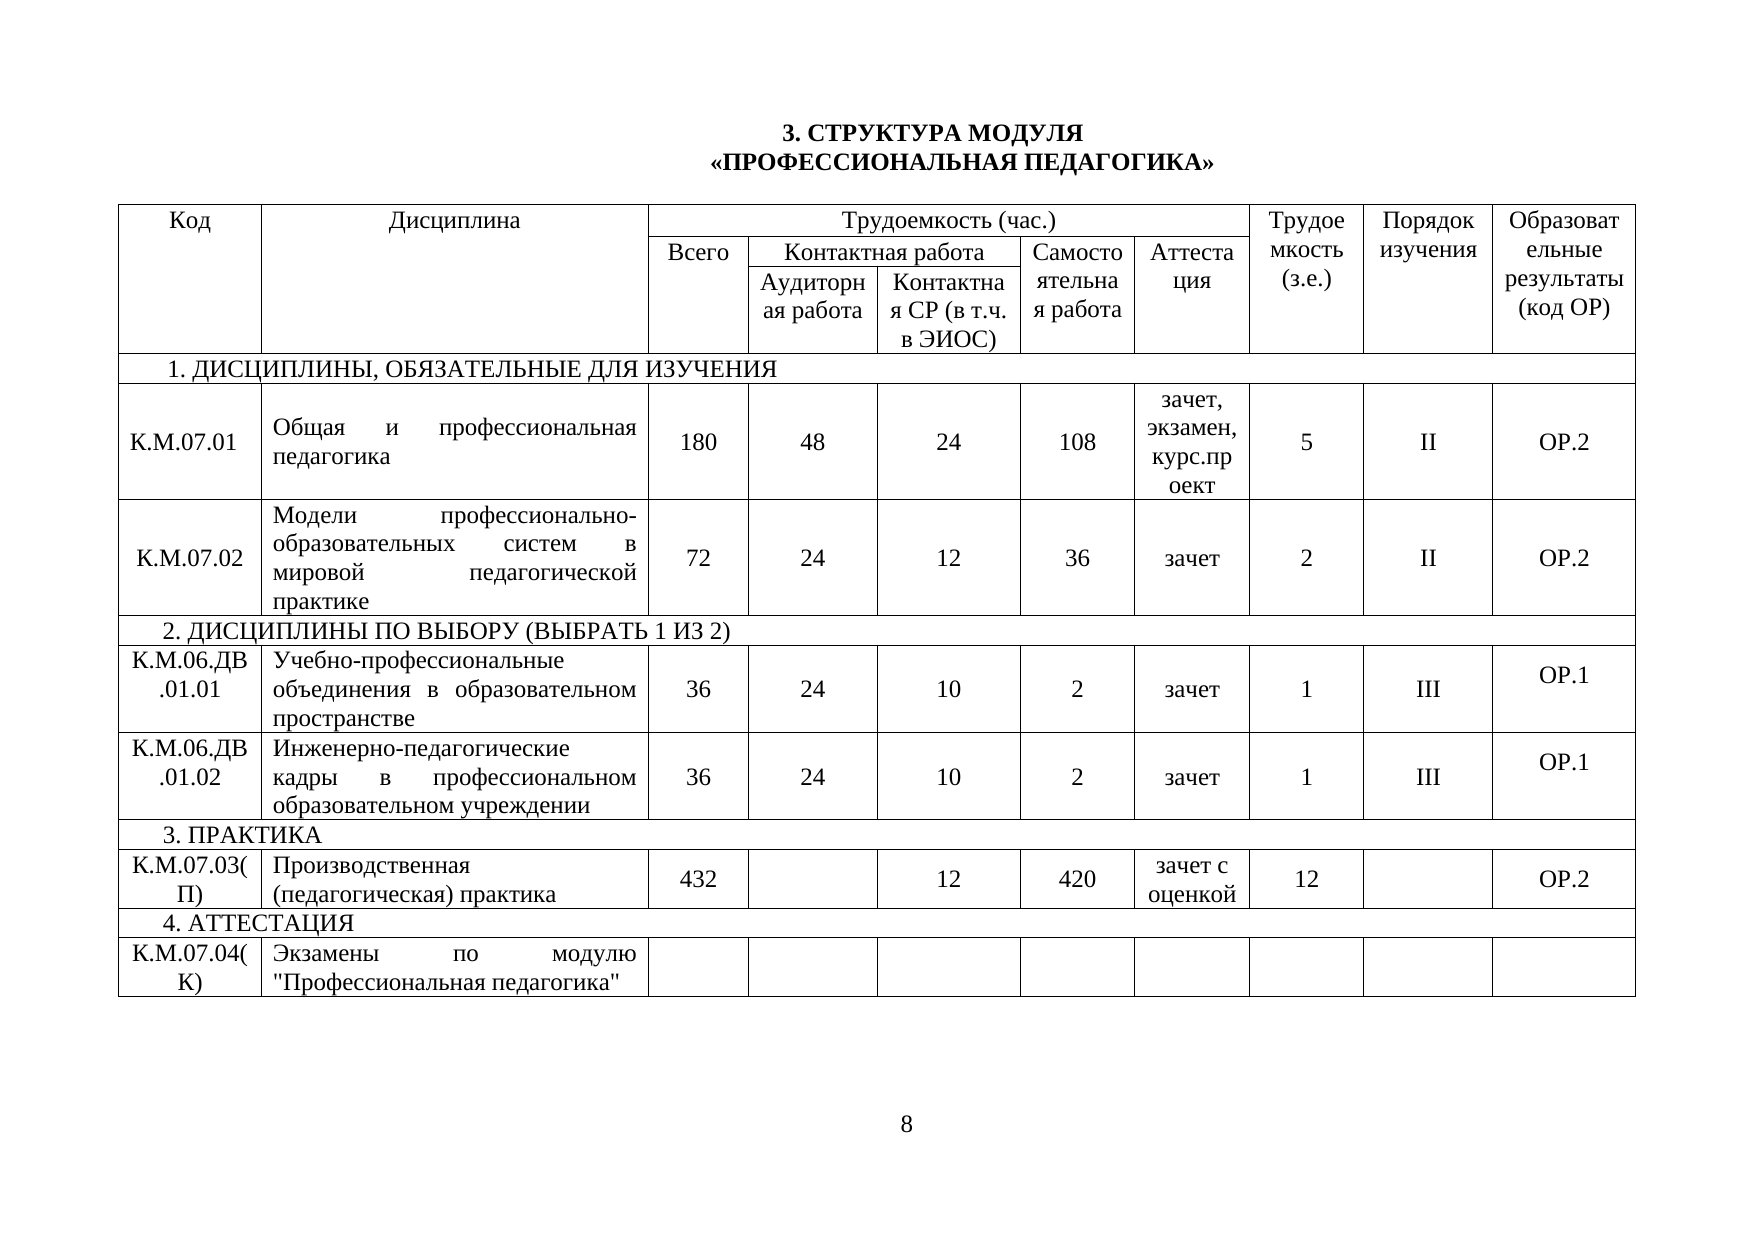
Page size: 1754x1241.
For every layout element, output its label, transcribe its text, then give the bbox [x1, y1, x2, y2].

table_header Трудоемкость (час.) [649, 205, 1249, 236]
table_cell III [1364, 733, 1492, 819]
table_header Код [119, 205, 261, 353]
table_cell зачет, экзамен, курс.проект [1135, 384, 1249, 499]
table_cell 2 [1021, 733, 1134, 819]
table_cell 420 [1021, 850, 1134, 907]
table_cell 3. Практика [119, 820, 1635, 849]
table_cell 432 [649, 850, 748, 907]
table_cell Инженерно-педагогические кадры в профессиональном образовательном учреждении [262, 733, 648, 819]
table_cell II [1364, 384, 1492, 499]
table_cell 5 [1250, 384, 1363, 499]
table_cell [1135, 938, 1249, 996]
table_cell Модели профессионально-образовательных систем в мировой педагогической практике [262, 500, 648, 615]
table_header Дисциплина [262, 205, 648, 353]
table_cell [649, 938, 748, 996]
table_cell Всего [649, 237, 748, 353]
table_cell 48 [749, 384, 877, 499]
table_cell [749, 850, 877, 907]
table_cell 4. аттестация [119, 909, 1635, 937]
table_cell 2. Дисциплины по выбору (выбрать 1 из 2) [119, 616, 1635, 644]
table_cell [1364, 850, 1492, 907]
text «профессиональная педагогика» [259, 147, 1665, 176]
table_cell ОР.2 [1493, 850, 1635, 907]
table_header Образовательные результаты (код ОР) [1493, 205, 1635, 353]
table_cell 24 [749, 646, 877, 732]
table_cell 12 [878, 850, 1020, 907]
table_cell [1250, 938, 1363, 996]
table_cell ОР.2 [1493, 500, 1635, 615]
table_cell ОР.1 [1493, 646, 1635, 732]
table_cell [1493, 938, 1635, 996]
text 3. Структура модуля [200, 118, 1665, 147]
table_cell [749, 938, 877, 996]
table_cell Производственная (педагогическая) практика [262, 850, 648, 907]
table_cell К.М.07.02 [119, 500, 261, 615]
table_cell 36 [649, 646, 748, 732]
table_cell 72 [649, 500, 748, 615]
table_cell Самостоятельная работа [1021, 237, 1134, 353]
table_cell зачет [1135, 646, 1249, 732]
table_cell ОР.2 [1493, 384, 1635, 499]
table_cell К.М.07.04(К) [119, 938, 261, 996]
table_cell зачет [1135, 733, 1249, 819]
table_cell Общая и профессиональная педагогика [262, 384, 648, 499]
table_cell III [1364, 646, 1492, 732]
table_cell Контактная СР (в т.ч. в ЭИОС) [878, 267, 1020, 353]
table_cell 2 [1021, 646, 1134, 732]
table_cell зачет [1135, 500, 1249, 615]
table_cell К.М.06.ДВ.01.02 [119, 733, 261, 819]
table_cell [1021, 938, 1134, 996]
table_cell 2 [1250, 500, 1363, 615]
table_cell 24 [749, 733, 877, 819]
table_cell 24 [878, 384, 1020, 499]
table_cell ОР.1 [1493, 733, 1635, 819]
table_cell Учебно-профессиональные объединения в образовательном пространстве [262, 646, 648, 732]
table_cell Дисциплины, обязательные для изучения [119, 354, 1635, 383]
table_cell 10 [878, 646, 1020, 732]
table_cell 12 [878, 500, 1020, 615]
table_cell 24 [749, 500, 877, 615]
table_cell К.М.06.ДВ.01.01 [119, 646, 261, 732]
table_header Трудоемкость (з.е.) [1250, 205, 1363, 353]
table_header Порядок изучения [1364, 205, 1492, 353]
table_cell 1 [1250, 646, 1363, 732]
table_cell Аттестация [1135, 237, 1249, 353]
table_cell 108 [1021, 384, 1134, 499]
table_cell II [1364, 500, 1492, 615]
table_cell 12 [1250, 850, 1363, 907]
table_cell К.М.07.03(П) [119, 850, 261, 907]
table_cell 1 [1250, 733, 1363, 819]
table_cell 36 [649, 733, 748, 819]
table_cell К.М.07.01 [119, 384, 261, 499]
table_cell 36 [1021, 500, 1134, 615]
table_cell [1364, 938, 1492, 996]
table_cell [878, 938, 1020, 996]
table_cell зачет с оценкой [1135, 850, 1249, 907]
table_cell Аудиторная работа [749, 267, 877, 353]
table_cell 180 [649, 384, 748, 499]
table_cell Экзамены по модулю "Профессиональная педагогика" [262, 938, 648, 996]
table_cell 10 [878, 733, 1020, 819]
table_cell Контактная работа [749, 237, 1020, 266]
